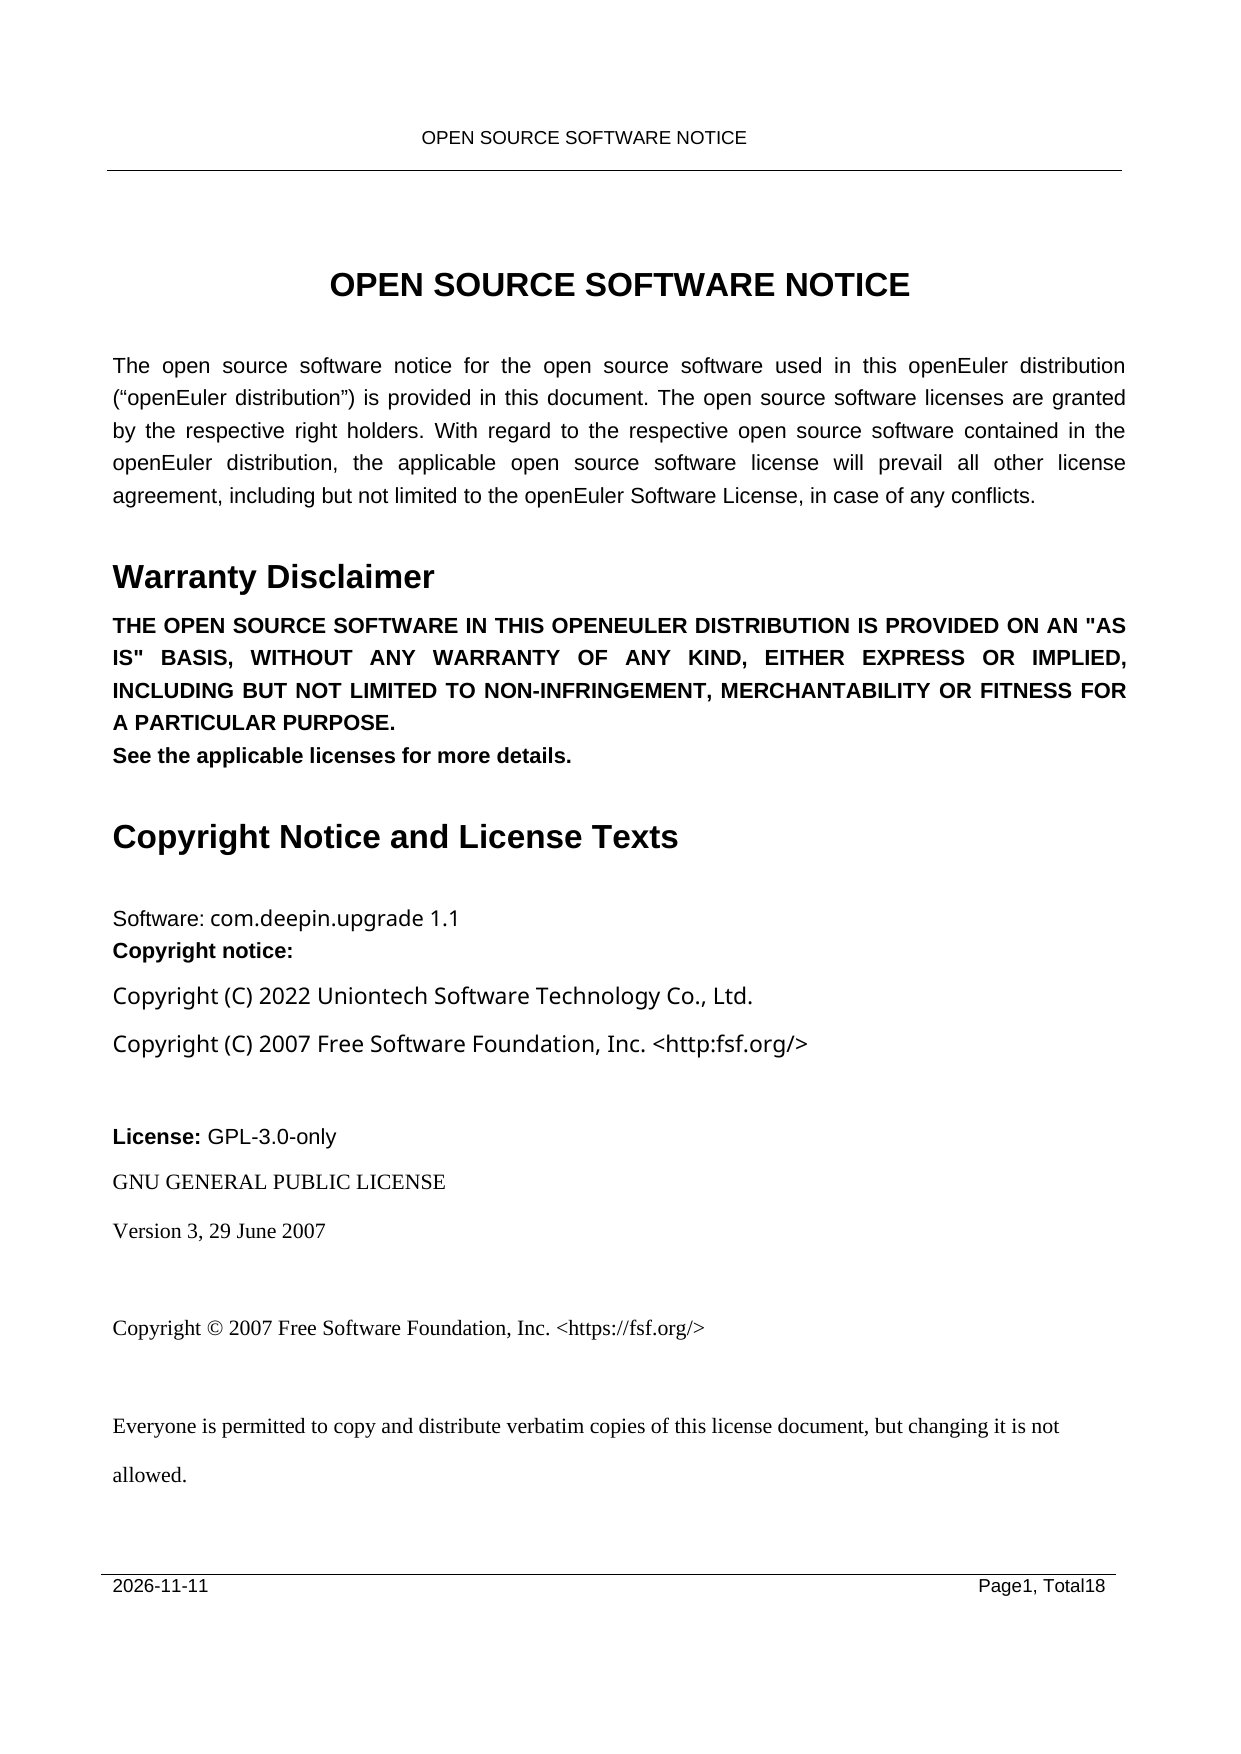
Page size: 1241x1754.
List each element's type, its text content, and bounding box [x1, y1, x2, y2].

text Copyright notice: [112, 934, 1128, 966]
text THE OPEN SOURCE SOFTWARE IN THIS OPENEULER DISTRIBUTION IS PROVIDED ON AN "AS IS" BASIS, WITHOUT ANY WARRANTY OF ANY KIND, EITHER EXPRESS OR IMPLIED, INCLUDING BUT NOT LIMITED TO NON-INFRINGEMENT, MERCHANTABILITY OR FITNESS FOR A PARTICULAR PURPOSE. See the applicable licenses for more details. [112, 609, 1128, 771]
text OPEN SOURCE SOFTWARE NOTICE [112, 251, 1128, 316]
text Copyright Notice and License Texts [112, 804, 1128, 869]
text Software: com.deepin.upgrade 1.1 [112, 901, 1128, 934]
text Warranty Disclaimer [112, 544, 1128, 609]
text Copyright (C) 2007 Free Software Foundation, Inc. <http:fsf.org/> [112, 1027, 1128, 1060]
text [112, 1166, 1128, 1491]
text The open source software notice for the open source software used in this openEuler distribution (“openEuler distribution”) is provided in this document. The open source software licenses are granted by the respective right holders. With regard to the respective open source software contained in the openEuler distribution, the applicable open source software license will prevail all other license agreement, including but not limited to the openEuler Software License, in case of any conflicts. [112, 349, 1128, 511]
text Copyright (C) 2022 Uniontech Software Technology Co., Ltd. [112, 979, 1128, 1012]
text License: GPL-3.0-only [112, 1120, 1128, 1153]
